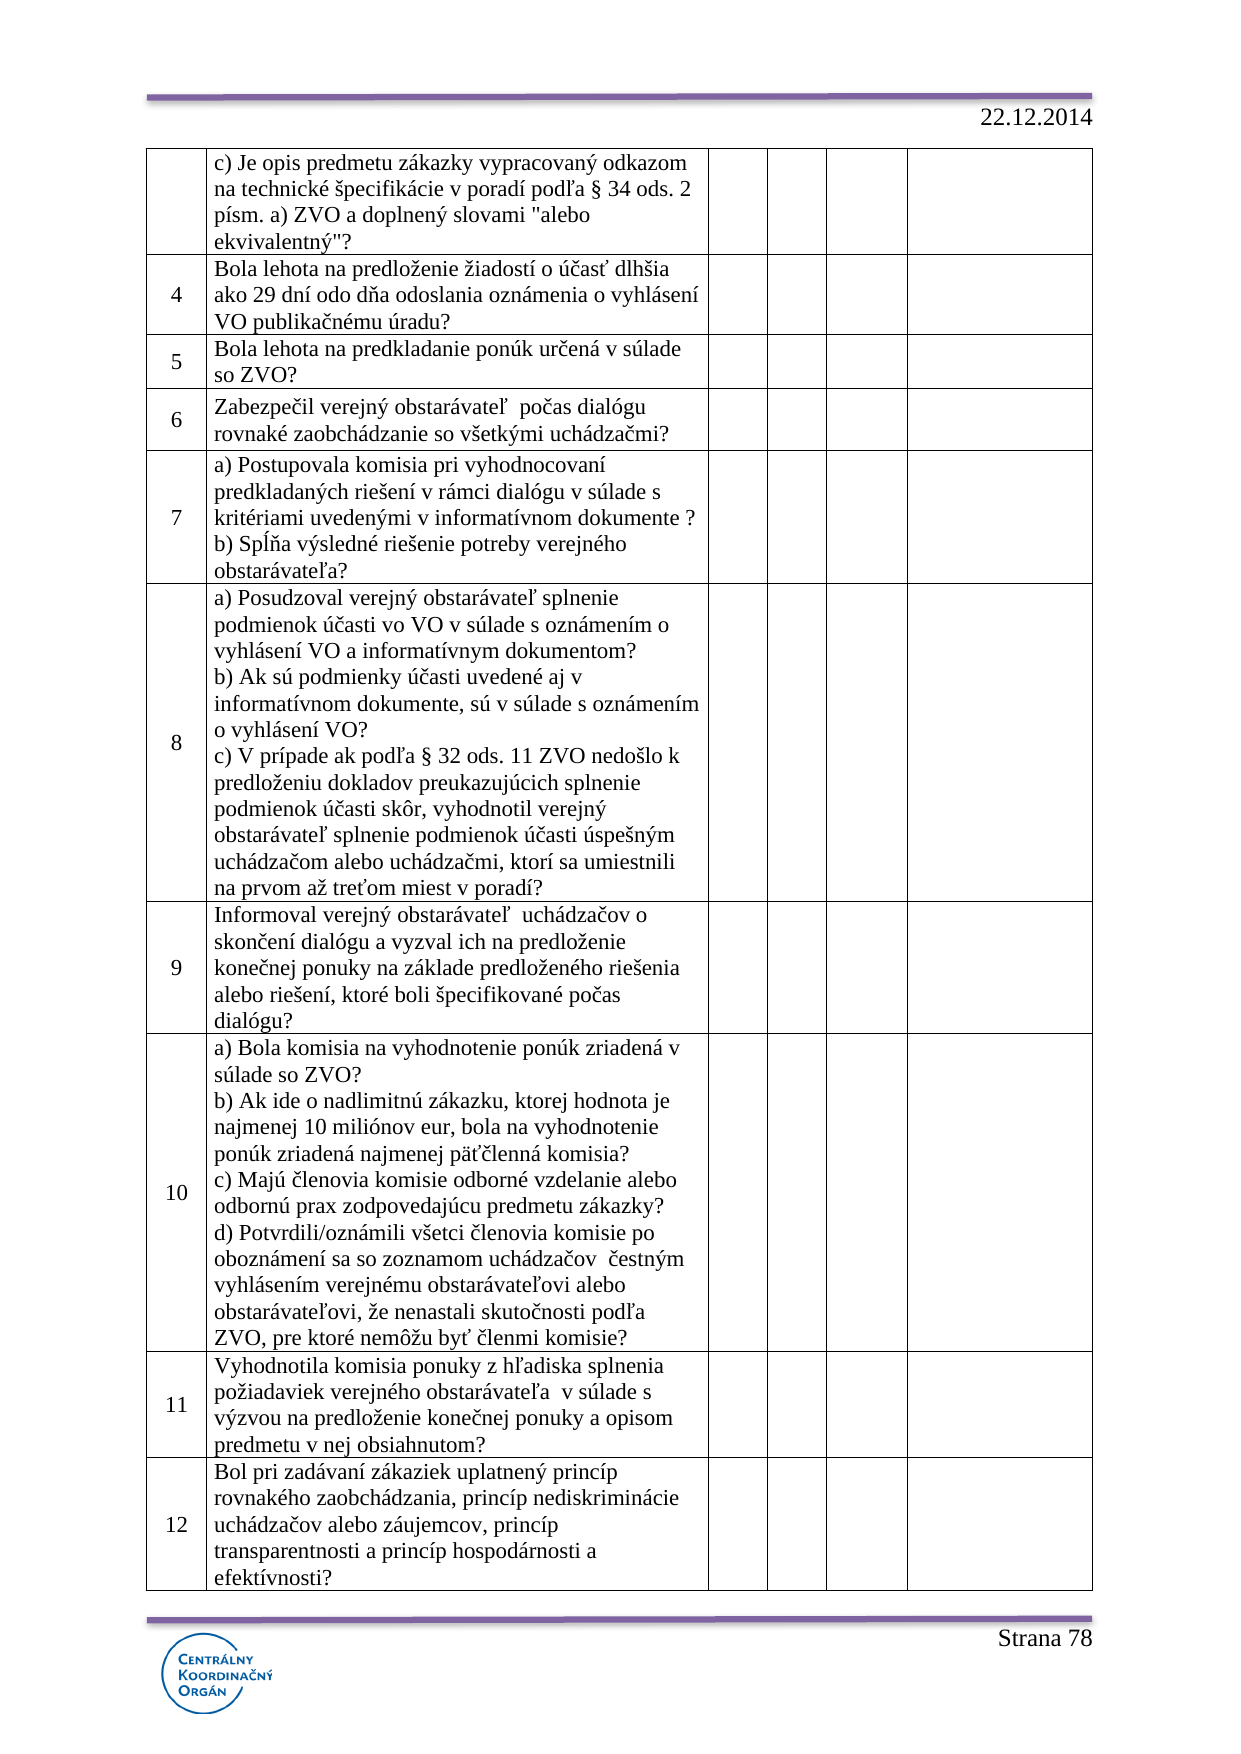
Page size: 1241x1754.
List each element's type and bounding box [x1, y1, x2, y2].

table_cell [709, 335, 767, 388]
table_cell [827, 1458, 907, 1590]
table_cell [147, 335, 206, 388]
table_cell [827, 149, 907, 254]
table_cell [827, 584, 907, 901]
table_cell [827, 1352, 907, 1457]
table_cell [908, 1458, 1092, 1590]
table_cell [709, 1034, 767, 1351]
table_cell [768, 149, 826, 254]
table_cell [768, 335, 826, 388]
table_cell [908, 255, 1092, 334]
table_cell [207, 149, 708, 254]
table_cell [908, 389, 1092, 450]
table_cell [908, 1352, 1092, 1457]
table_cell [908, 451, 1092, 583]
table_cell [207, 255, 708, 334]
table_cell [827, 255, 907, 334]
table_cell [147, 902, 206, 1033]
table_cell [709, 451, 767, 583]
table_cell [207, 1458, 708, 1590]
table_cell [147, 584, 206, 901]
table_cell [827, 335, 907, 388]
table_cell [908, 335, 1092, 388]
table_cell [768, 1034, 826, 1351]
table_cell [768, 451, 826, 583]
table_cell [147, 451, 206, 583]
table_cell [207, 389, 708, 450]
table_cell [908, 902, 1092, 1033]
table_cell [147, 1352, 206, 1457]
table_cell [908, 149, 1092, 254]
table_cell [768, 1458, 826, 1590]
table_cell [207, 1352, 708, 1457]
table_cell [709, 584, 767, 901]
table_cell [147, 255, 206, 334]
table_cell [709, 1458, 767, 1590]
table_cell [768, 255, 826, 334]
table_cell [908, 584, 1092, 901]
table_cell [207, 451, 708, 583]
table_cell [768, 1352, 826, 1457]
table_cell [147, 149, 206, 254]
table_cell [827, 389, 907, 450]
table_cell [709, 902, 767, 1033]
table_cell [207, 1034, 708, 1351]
picture [159, 1631, 272, 1713]
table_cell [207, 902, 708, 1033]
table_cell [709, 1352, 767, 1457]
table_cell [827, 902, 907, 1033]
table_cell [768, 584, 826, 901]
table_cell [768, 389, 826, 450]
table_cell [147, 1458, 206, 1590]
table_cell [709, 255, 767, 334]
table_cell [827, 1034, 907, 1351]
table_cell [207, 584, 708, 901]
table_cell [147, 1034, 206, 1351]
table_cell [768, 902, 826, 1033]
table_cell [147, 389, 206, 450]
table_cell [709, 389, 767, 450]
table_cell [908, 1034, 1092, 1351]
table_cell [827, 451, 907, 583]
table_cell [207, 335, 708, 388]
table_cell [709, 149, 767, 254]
